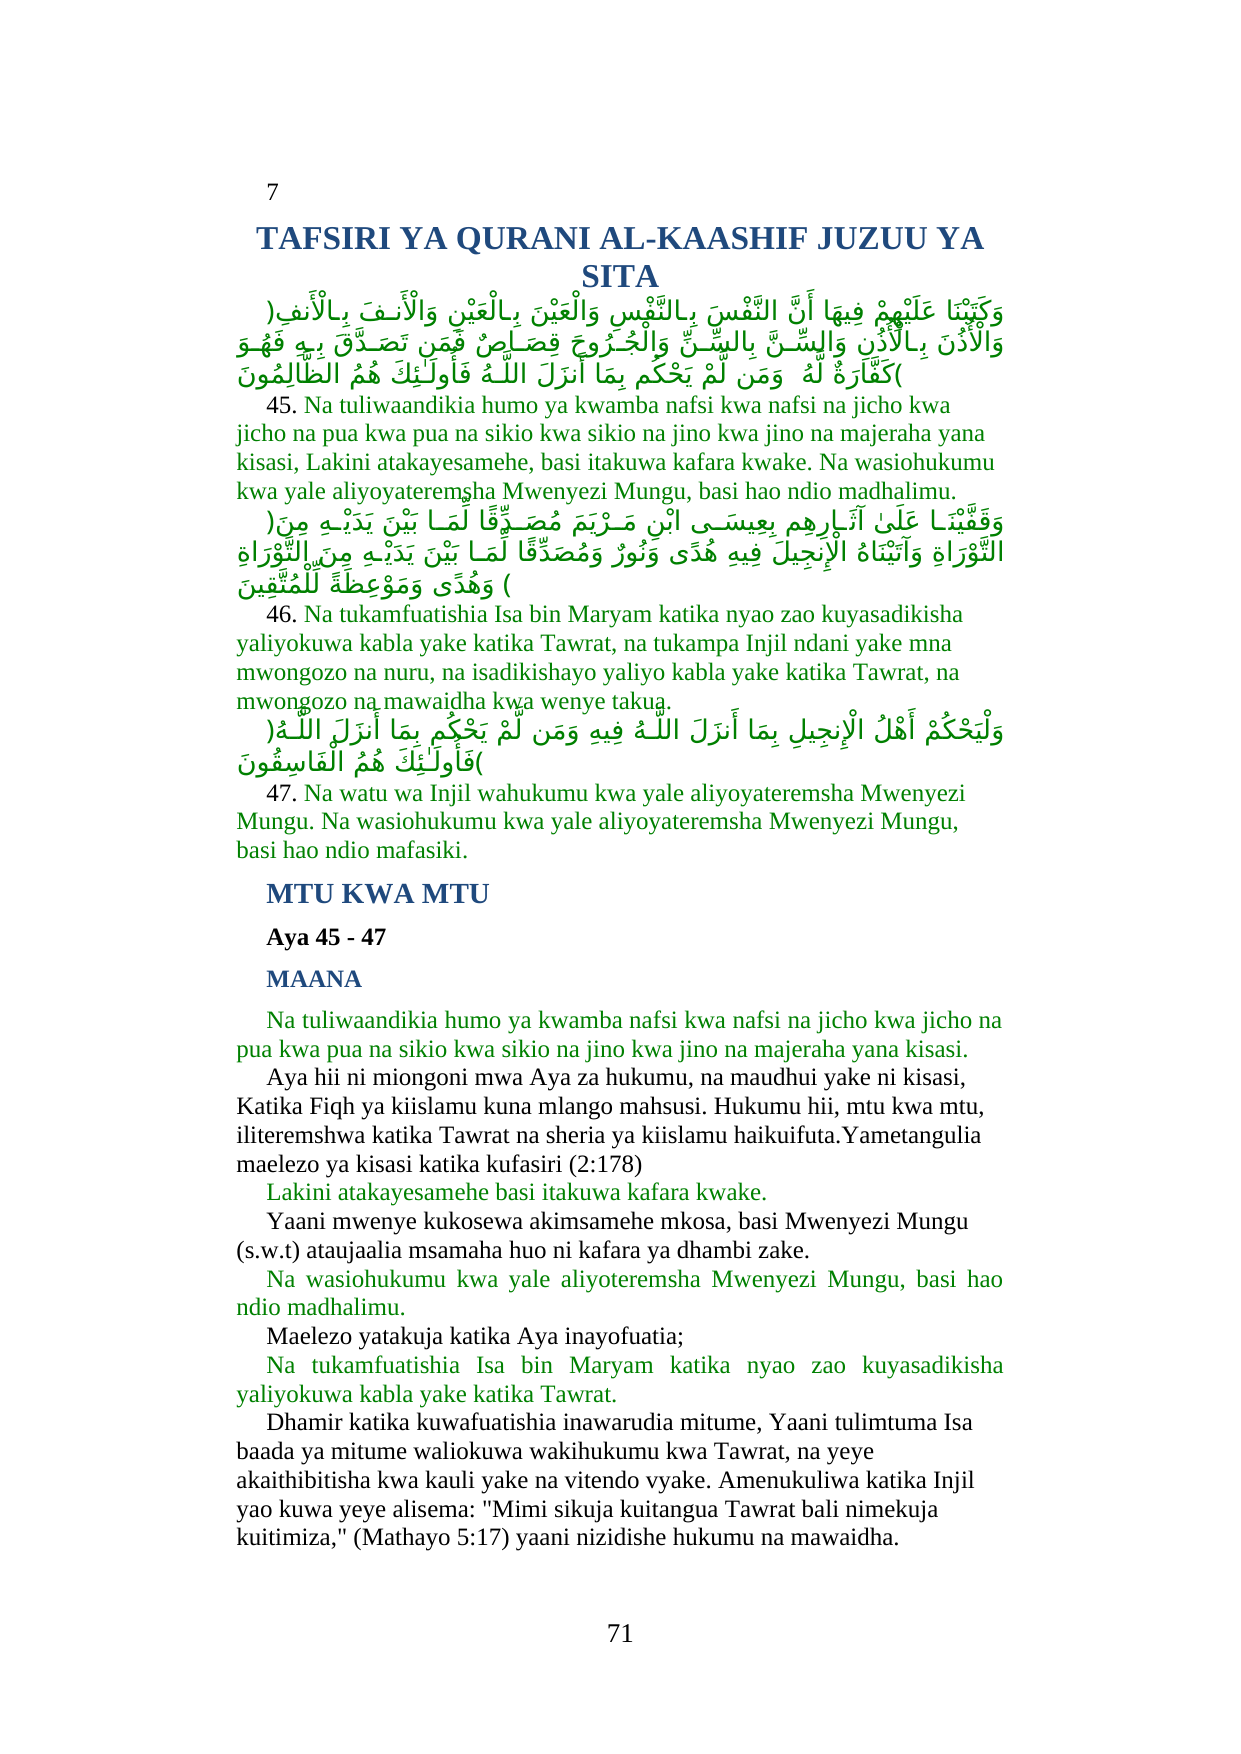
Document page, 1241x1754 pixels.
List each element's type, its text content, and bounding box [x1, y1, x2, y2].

text ﴿وَلْيَحْكُمْ أَهْلُ الْإِنجِيلِ بِمَا أَنزَلَ اللَّـهُ فِيهِ وَمَن لَّمْ يَحْكُم بِمَا أَنزَلَ اللَّـهُ فَأُولَـٰئِكَ هُمُ الْفَاسِقُونَ﴾ [236, 714, 1004, 778]
text Yaani mwenye kukosewa akimsamehe mkosa, basi Mwenyezi Mungu (s.w.t) ataujaalia msamaha huo ni kafara ya dhambi zake. [236, 1206, 1004, 1264]
text Maelezo yatakuja katika Aya inayofuatia; [236, 1321, 1004, 1350]
subtitle MTU KWA MTU [236, 876, 1004, 910]
text 7 [236, 177, 1004, 206]
text 45. Na tuliwaandikia humo ya kwamba nafsi kwa nafsi na jicho kwa jicho na pua kwa pua na sikio kwa sikio na jino kwa jino na majeraha yana kisasi, Lakini atakayesamehe, basi itakuwa kafara kwake. Na wasiohukumu kwa yale aliyoyateremsha Mwenyezi Mungu, basi hao ndio madhalimu. [236, 390, 1004, 505]
text 46. Na tukamfuatishia Isa bin Maryam katika nyao zao kuyasadikisha yaliyokuwa kabla yake katika Tawrat, na tukampa Injil ndani yake mna mwongozo na nuru, na isadikishayo yaliyo kabla yake katika Tawrat, na mwongozo na mawaidha kwa wenye takua. [236, 599, 1004, 714]
text Na wasiohukumu kwa yale aliyoteremsha Mwenyezi Mungu, basi hao ndio madhalimu. [236, 1264, 1004, 1321]
text Na tuliwaandikia humo ya kwamba nafsi kwa nafsi na jicho kwa jicho na pua kwa pua na sikio kwa sikio na jino kwa jino na majeraha yana kisasi. [236, 1005, 1004, 1062]
text Lakini atakayesamehe basi itakuwa kafara kwake. [236, 1177, 1004, 1206]
text Aya hii ni miongoni mwa Aya za hukumu, na maudhui yake ni kisasi, Katika Fiqh ya kiislamu kuna mlango mahsusi. Hukumu hii, mtu kwa mtu, iliteremshwa katika Tawrat na sheria ya kiislamu haikuifuta.Yametangulia maelezo ya kisasi katika kufasiri (2:178) [236, 1062, 1004, 1177]
subtitle MAANA [236, 964, 1004, 992]
text Na tukamfuatishia Isa bin Maryam katika nyao zao kuyasadikisha yaliyokuwa kabla yake katika Tawrat. [236, 1350, 1004, 1407]
text ﴿وَقَفَّيْنَا عَلَىٰ آثَارِهِم بِعِيسَى ابْنِ مَرْيَمَ مُصَدِّقًا لِّمَا بَيْنَ يَدَيْهِ مِنَ التَّوْرَاةِ وَآتَيْنَاهُ الْإِنجِيلَ فِيهِ هُدًى وَنُورٌ وَمُصَدِّقًا لِّمَا بَيْنَ يَدَيْهِ مِنَ التَّوْرَاةِ وَهُدًى وَمَوْعِظَةً لِّلْمُتَّقِينَ ﴾ [236, 505, 1004, 599]
text 47. Na watu wa Injil wahukumu kwa yale aliyoyateremsha Mwenyezi Mungu. Na wasiohukumu kwa yale aliyoyateremsha Mwenyezi Mungu, basi hao ndio mafasiki. [236, 778, 1004, 864]
text Aya 45 - 47 [236, 922, 1004, 951]
text Dhamir katika kuwafuatishia inawarudia mitume, Yaani tulimtuma Isa baada ya mitume waliokuwa wakihukumu kwa Tawrat, na yeye akaithibitisha kwa kauli yake na vitendo vyake. Amenukuliwa katika Injil yao kuwa yeye alisema: "Mimi sikuja kuitangua Tawrat bali nimekuja kuitimiza," (Mathayo 5:17) yaani nizidishe hukumu na mawaidha. [236, 1407, 1004, 1551]
text ﴿وَكَتَبْنَا عَلَيْهِمْ فِيهَا أَنَّ النَّفْسَ بِالنَّفْسِ وَالْعَيْنَ بِالْعَيْنِ وَالْأَنفَ بِالْأَنفِ وَالْأُذُنَ بِالْأُذُنِ وَالسِّنَّ بِالسِّنِّ وَالْجُرُوحَ قِصَاصٌ فَمَن تَصَدَّقَ بِهِ فَهُوَ كَفَّارَةٌ لَّهُ وَمَن لَّمْ يَحْكُم بِمَا أَنزَلَ اللَّـهُ فَأُولَـٰئِكَ هُمُ الظَّالِمُونَ﴾ [236, 295, 1004, 390]
subtitle TAFSIRI YA QURANI AL-KAASHIF JUZUU YA SITA [236, 218, 1004, 295]
